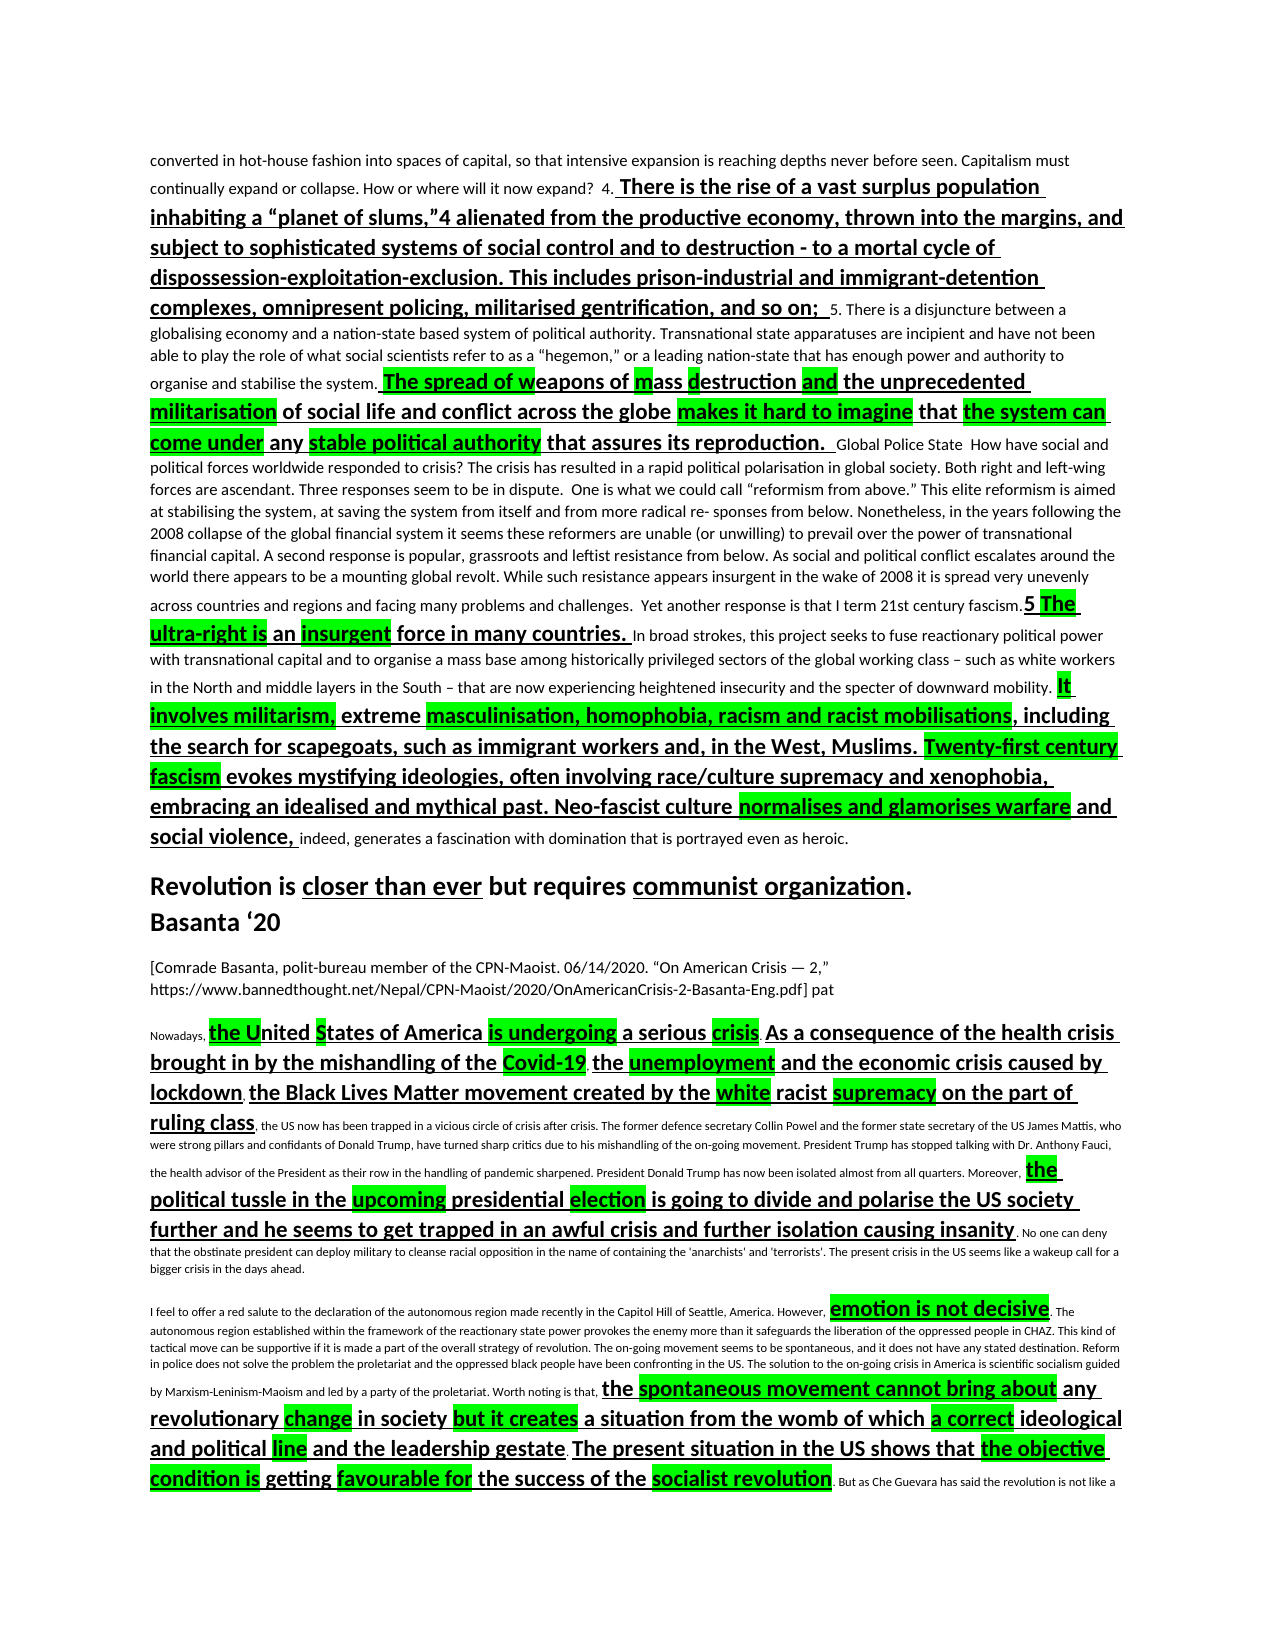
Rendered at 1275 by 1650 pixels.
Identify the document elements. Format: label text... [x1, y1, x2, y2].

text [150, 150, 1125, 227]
text Nowadays, the United States of America is undergoing a serious crisis. As a consequence of the health crisis brought in by the mishandling of the Covid-19, the unemployment and the economic crisis caused by lockdown, the Black Lives Matter movement created by the white racist supremacy on the part of ruling class, the US now has been trapped in a vicious circle of crisis after crisis. The former defence secretary Collin Powel and the former state secretary of the US James Mattis, who were strong pillars and confidants of Donald Trump, have turned sharp critics due to his mishandling of the on-going movement. President Trump has stopped talking with Dr. Anthony Fauci, the health advisor of the President as their row in the handling of pandemic sharpened. President Donald Trump has now been isolated almost from all quarters. Moreover, the political tussle in the upcoming presidential election is going to divide and polarise the US society further and he seems to get trapped in an awful crisis and further isolation causing insanity. No one can deny that the obstinate president can deploy military to cleanse racial opposition in the name of containing the 'anarchists' and 'terrorists'. The present crisis in the US seems like a wakeup call for a bigger crisis in the days ahead. [150, 1018, 1125, 1276]
text [Comrade Basanta, polit-bureau member of the CPN-Maoist. 06/14/2020. “On American Crisis — 2,” https://www.bannedthought.net/Nepal/CPN-Maoist/2020/OnAmericanCrisis-2-Basanta-Eng.pdf] pat [150, 957, 1125, 999]
text Basanta ‘20 [150, 905, 1125, 938]
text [150, 228, 1125, 851]
subtitle Revolution is closer than ever but requires communist organization. [150, 869, 1125, 902]
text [150, 1294, 1125, 1492]
